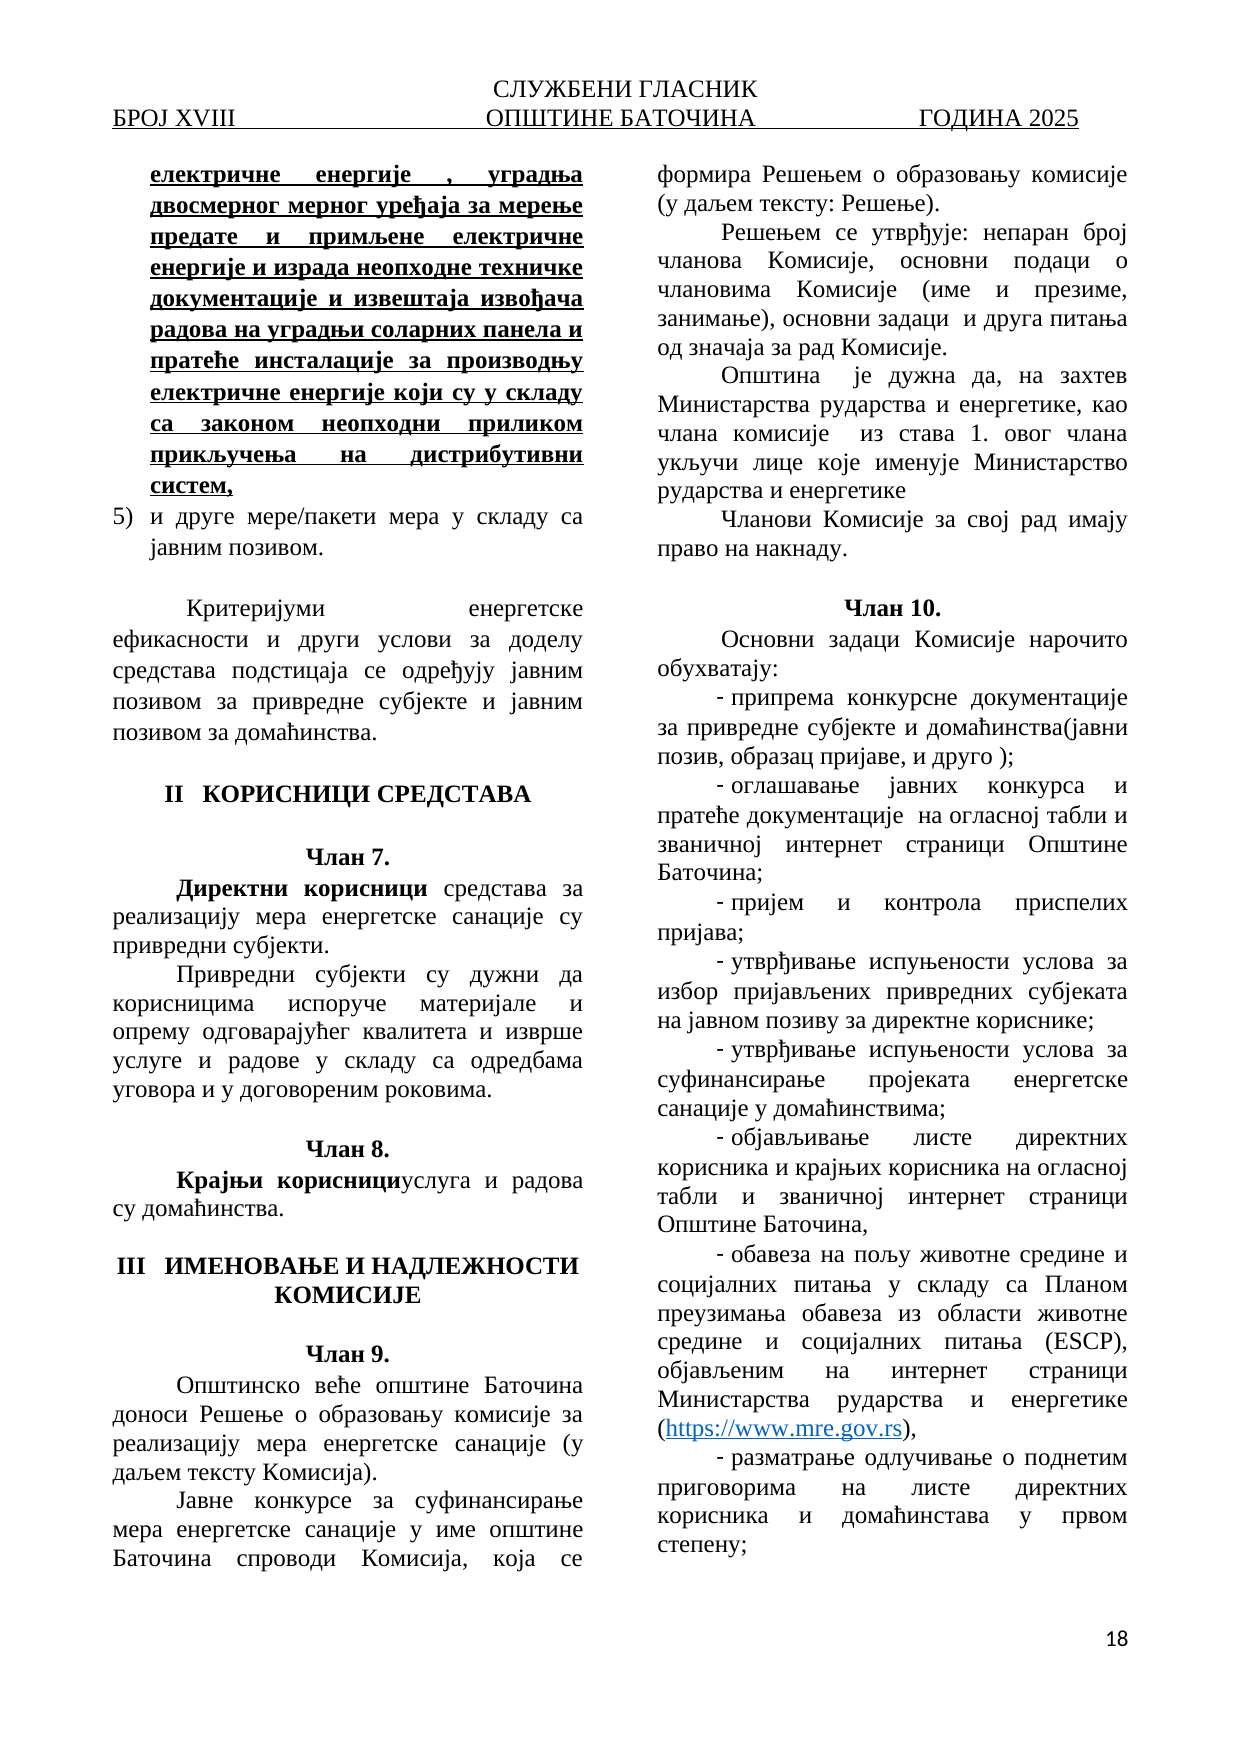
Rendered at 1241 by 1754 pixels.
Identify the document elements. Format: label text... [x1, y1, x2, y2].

text Директни корисници средстава за реализацију мера енергетске санације су привредни субјекти. [112, 873, 583, 959]
list оглашавање јавних конкурса и пратеће документације на огласној табли и званичној интернет страници Општине Баточина; [657, 769, 1128, 886]
text III ИМЕНОВАЊЕ И НАДЛЕЖНОСТИ КОМИСИЈЕ [112, 1251, 583, 1308]
list објављивање листе директних корисника и крајњих корисника на огласној табли и званичној интернет страници Општине Баточина, [657, 1122, 1128, 1238]
text Критеријуми енергетске ефикасности и други услови за доделу средстава подстицаја се одређују јавним позивом за привредне субјекте и јавним позивом за домаћинства. [112, 593, 583, 746]
text Члан 8. [112, 1134, 583, 1162]
text Јавнe конкурсe за суфинансирање мера енергетске санације у име општине Баточина спроводи Комисија, која се формира Решењем о образовању комисије (у даљем тексту: Решење). [657, 159, 1128, 217]
text Чланови Комисије за свој рад имају право на накнаду. [657, 504, 1128, 562]
list пријем и контрола приспелих пријава; [657, 886, 1128, 946]
list утврђивање испуњености услова за избор пријављених привредних субјеката на јавном позиву за директне кориснике; [657, 946, 1128, 1033]
list и друге мере/пакети мера у складу са јавним позивом. [112, 501, 583, 561]
list разматрање одлучивање о поднетим приговорима на листе директних корисника и домаћинстава у првом степену; [657, 1441, 1128, 1558]
text Крајњи кориснициуслуга и радова су домаћинства. [112, 1165, 583, 1222]
text Јавнe конкурсe за суфинансирање мера енергетске санације у име општине Баточина спроводи Комисија, која се формира Решењем о образовању комисије (у даљем тексту: Решење). [112, 1486, 583, 1572]
text Члан 9. [112, 1339, 583, 1368]
text Члан 7. [112, 842, 583, 870]
list утврђивање испуњености услова за суфинансирање пројеката енергетске санације у домаћинствима; [657, 1033, 1128, 1122]
text Основни задаци Комисије нарочито обухватају: [657, 624, 1128, 681]
text Члан 10. [657, 593, 1128, 622]
text Привредни субјекти су дужни да корисницима испоруче материјале и опрему одговарајућег квалитета и изврше услуге и радове у складу са одредбама уговора и у договореним роковима. [112, 959, 583, 1103]
text Решењем се утврђује: непаран број чланова Комисије, основни подаци о члановима Комисије (име и презиме, занимање), основни задаци и друга питања од значаја за рад Комисије. [657, 217, 1128, 361]
text Општина је дужна да, на захтев Министарства рударства и енергетике, као члана комисије из става 1. овог члана укључи лице које именује Министарство рударства и енергетике [657, 361, 1128, 504]
list припрема конкурсне документације за привредне субјекте и домаћинства(јавни позив, образац пријаве, и друго ); [657, 681, 1128, 769]
list обавеза на пољу животне средине и социјалних питања у складу са Планом преузимања обавеза из области животне средине и социјалних питања (ESCP), објављеним на интернет страници Министарства рударства и енергетике (https://www.mre.gov.rs), [657, 1238, 1128, 1441]
text II КОРИСНИЦИ СРЕДСТАВА [112, 779, 583, 808]
text Општинско веће општине Баточина доноси Решење о образовању комисије за реализацију мера енергетске санације (у даљем тексту Комисија). [112, 1371, 583, 1486]
